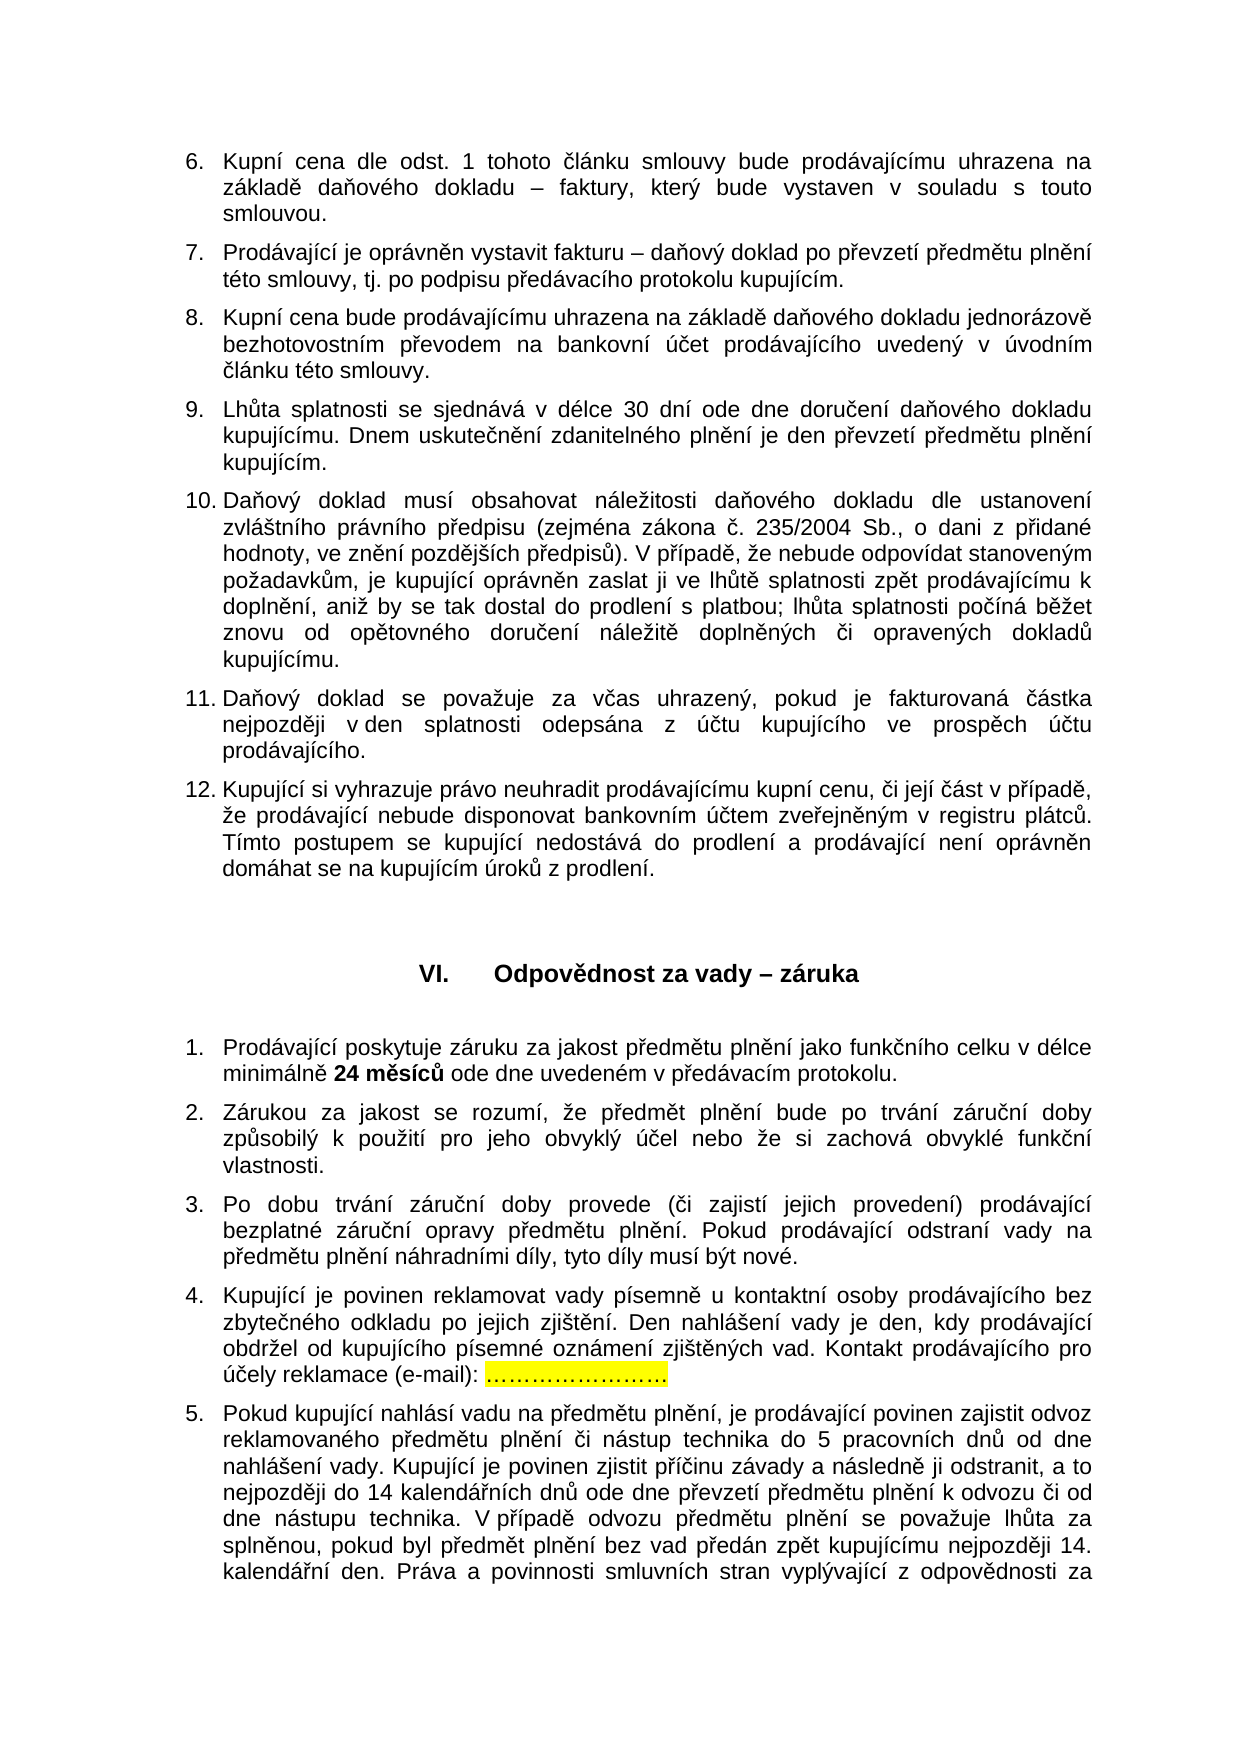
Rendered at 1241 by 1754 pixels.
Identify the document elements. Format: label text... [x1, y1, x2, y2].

list Lhůta splatnosti se sjednává v délce 30 dní ode dne doručení daňového dokladu kupujícímu. Dnem uskutečnění zdanitelného plnění je den převzetí předmětu plnění kupujícím. [185, 396, 1093, 475]
list Kupující je povinen reklamovat vady písemně u kontaktní osoby prodávajícího bez zbytečného odkladu po jejich zjištění. Den nahlášení vady je den, kdy prodávající obdržel od kupujícího písemné oznámení zjištěných vad. Kontakt prodávajícího pro účely reklamace (e-mail): …………………… [185, 1282, 1093, 1387]
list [185, 1400, 1093, 1584]
list Odpovědnost za vady – záruka [185, 959, 1093, 988]
list Daňový doklad musí obsahovat náležitosti daňového dokladu dle ustanovení zvláštního právního předpisu (zejména zákona č. 235/2004 Sb., o dani z přidané hodnoty, ve znění pozdějších předpisů). V případě, že nebude odpovídat stanoveným požadavkům, je kupující oprávněn zaslat ji ve lhůtě splatnosti zpět prodávajícímu k doplnění, aniž by se tak dostal do prodlení s platbou; lhůta splatnosti počíná běžet znovu od opětovného doručení náležitě doplněných či opravených dokladů kupujícímu. [185, 487, 1093, 672]
list Prodávající je oprávněn vystavit fakturu – daňový doklad po převzetí předmětu plnění této smlouvy, tj. po podpisu předávacího protokolu kupujícím. [185, 239, 1093, 292]
list Prodávající poskytuje záruku za jakost předmětu plnění jako funkčního celku v délce minimálně 24 měsíců ode dne uvedeném v předávacím protokolu. [185, 1034, 1093, 1086]
list Daňový doklad se považuje za včas uhrazený, pokud je fakturovaná částka nejpozději v den splatnosti odepsána z účtu kupujícího ve prospěch účtu prodávajícího. [185, 684, 1093, 763]
list Po dobu trvání záruční doby provede (či zajistí jejich provedení) prodávající bezplatné záruční opravy předmětu plnění. Pokud prodávající odstraní vady na předmětu plnění náhradními díly, tyto díly musí být nové. [185, 1191, 1093, 1269]
list Kupní cena dle odst. 1 tohoto článku smlouvy bude prodávajícímu uhrazena na základě daňového dokladu – faktury, který bude vystaven v souladu s touto smlouvou. [185, 148, 1093, 227]
list Kupující si vyhrazuje právo neuhradit prodávajícímu kupní cenu, či její část v případě, že prodávající nebude disponovat bankovním účtem zveřejněným v registru plátců. Tímto postupem se kupující nedostává do prodlení a prodávající není oprávněn domáhat se na kupujícím úroků z prodlení. [185, 776, 1093, 881]
list Kupní cena bude prodávajícímu uhrazena na základě daňového dokladu jednorázově bezhotovostním převodem na bankovní účet prodávajícího uvedený v úvodním článku této smlouvy. [185, 304, 1093, 383]
list Zárukou za jakost se rozumí, že předmět plnění bude po trvání záruční doby způsobilý k použití pro jeho obvyklý účel nebo že si zachová obvyklé funkční vlastnosti. [185, 1099, 1093, 1178]
